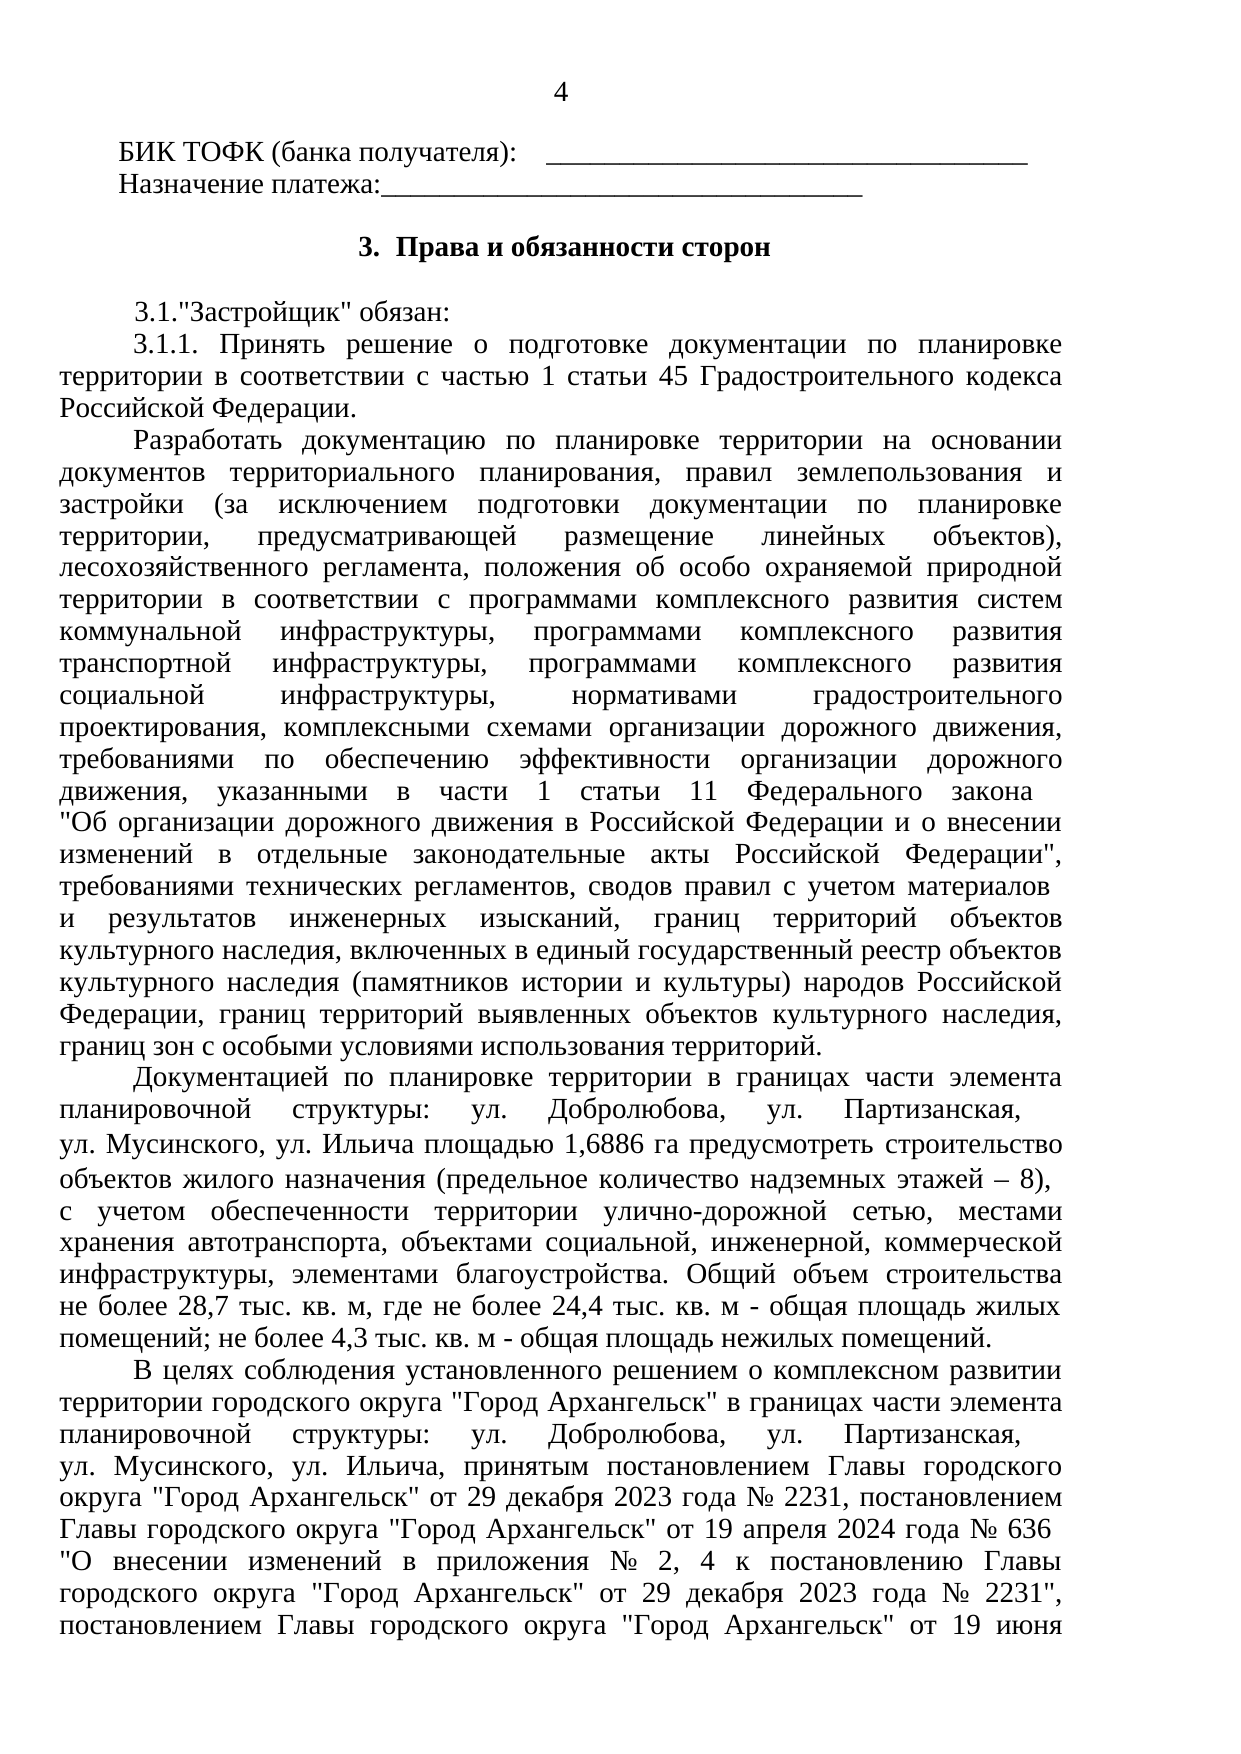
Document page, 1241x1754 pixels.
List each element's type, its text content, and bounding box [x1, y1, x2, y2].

list Права и обязанности сторон [66, 231, 1063, 263]
text Назначение платежа:_________________________________ [59, 168, 1063, 199]
text Документацией по планировке территории в границах части элемента планировочной структуры: ул. Добролюбова, ул. Партизанская, ул. Мусинского, ул. Ильича площадью 1,6886 га предусмотреть строительство объектов жилого назначения (предельное количество надземных этажей – 8), с учетом обеспеченности территории улично-дорожной сетью, местами хранения автотранспорта, объектами социальной, инженерной, коммерческой инфраструктуры, элементами благоустройства. Общий объем строительства не более 28,7 тыс. кв. м, где не более 24,4 тыс. кв. м - общая площадь жилых помещений; не более 4,3 тыс. кв. м - общая площадь нежилых помещений. [59, 1061, 1063, 1354]
text Разработать документацию по планировке территории на основании документов территориального планирования, правил землепользования и застройки (за исключением подготовки документации по планировке территории, предусматривающей размещение линейных объектов), лесохозяйственного регламента, положения об особо охраняемой природной территории в соответствии с программами комплексного развития систем коммунальной инфраструктуры, программами комплексного развития транспортной инфраструктуры, программами комплексного развития социальной инфраструктуры, нормативами градостроительного проектирования, комплексными схемами организации дорожного движения, требованиями по обеспечению эффективности организации дорожного движения, указанными в части 1 статьи 11 Федерального закона "Об организации дорожного движения в Российской Федерации и о внесении изменений в отдельные законодательные акты Российской Федерации", требованиями технических регламентов, сводов правил с учетом материалов и результатов инженерных изысканий, границ территорий объектов культурного наследия, включенных в единый государственный реестр объектов культурного наследия (памятников истории и культуры) народов Российской Федерации, границ территорий выявленных объектов культурного наследия, границ зон с особыми условиями использования территорий. [59, 424, 1063, 1061]
text БИК ТОФК (банка получателя): _________________________________ [59, 136, 1063, 168]
text 3.1."Застройщик" обязан: [134, 296, 1063, 328]
text 3.1.1. Принять решение о подготовке документации по планировке территории в соответствии с частью 1 статьи 45 Градостроительного кодекса Российской Федерации. [59, 328, 1063, 424]
